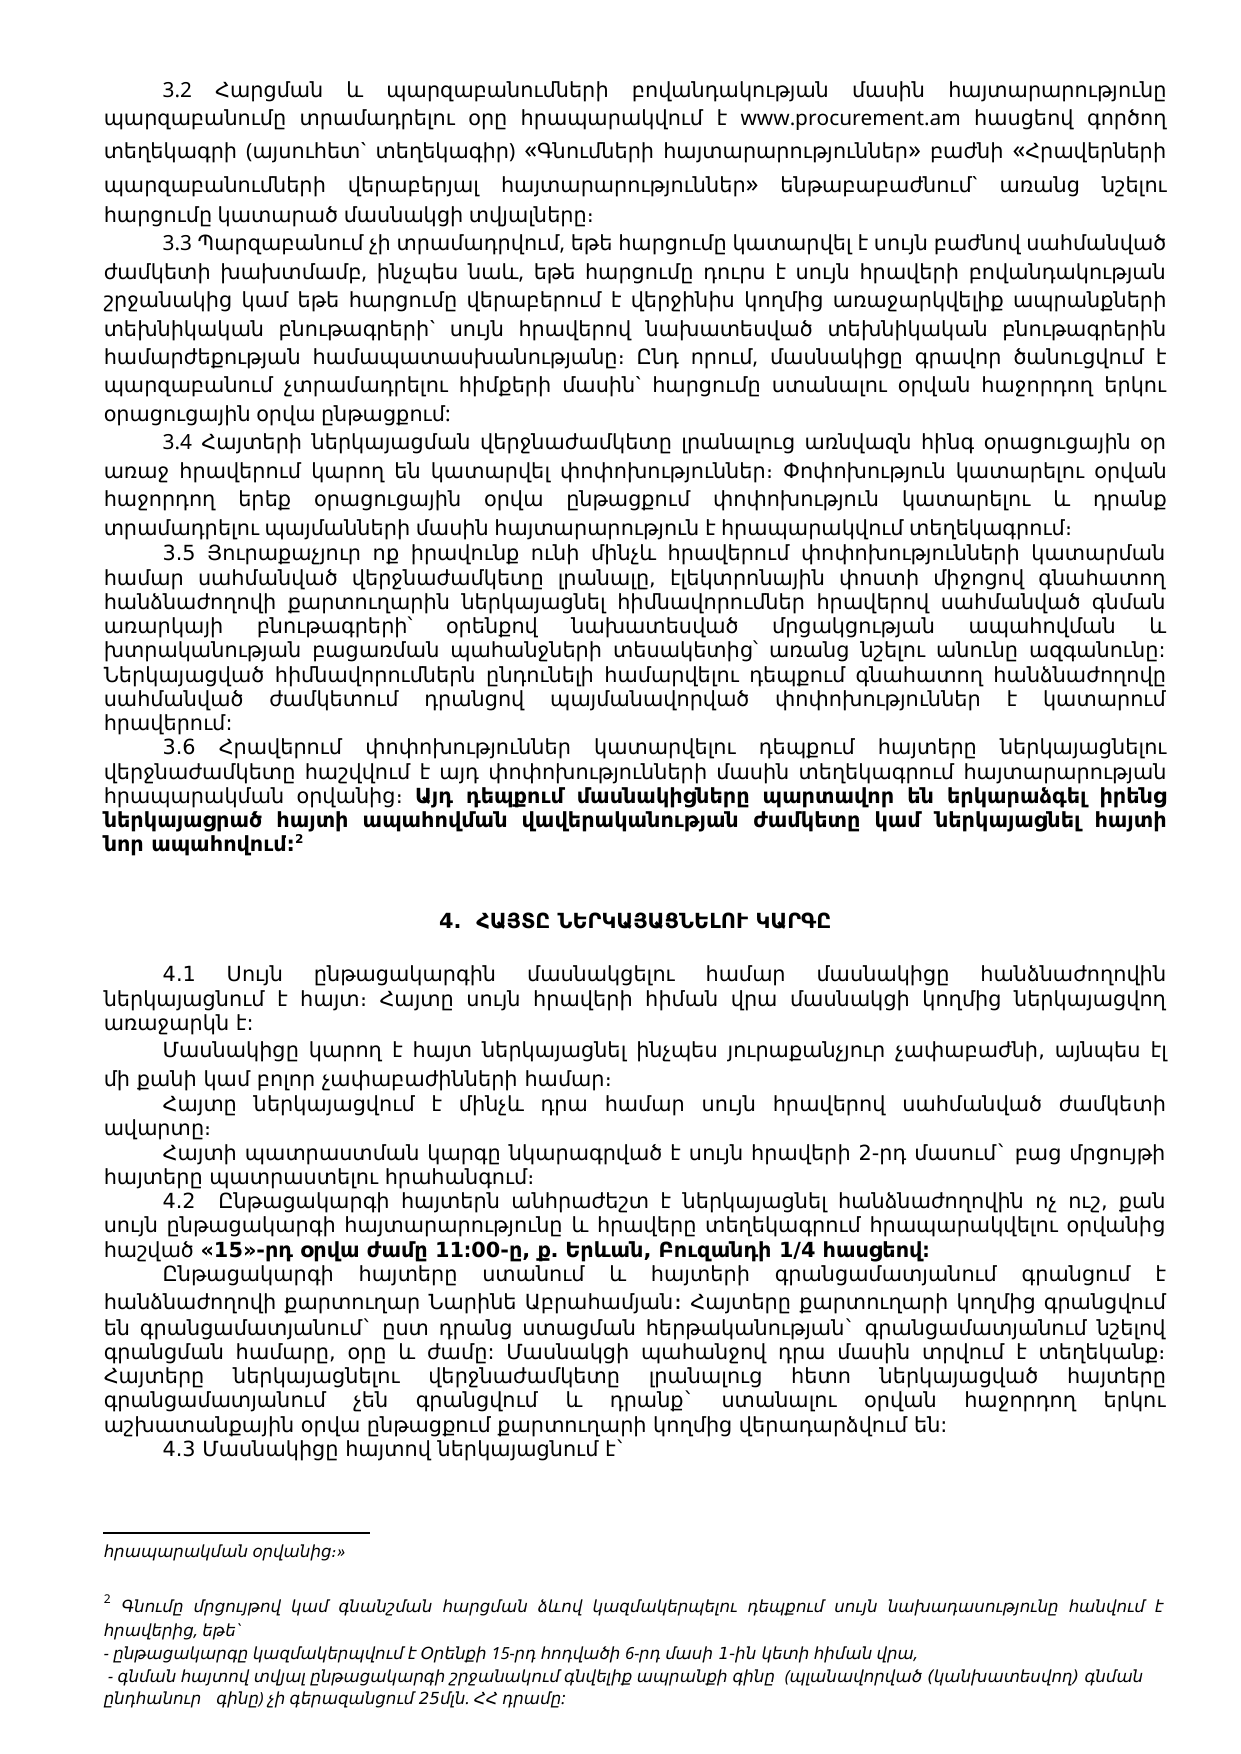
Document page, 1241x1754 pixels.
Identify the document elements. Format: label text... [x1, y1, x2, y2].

text Մասնակիցը կարող է հայտ ներկայացնել ինչպես յուրաքանչյուր չափաբաժնի, այնպես էլ մի քանի կամ բոլոր չափաբաժինների համար։ [103, 1035, 1167, 1092]
text Հայտը ներկայացվում է մինչև դրա համար սույն հրավերով սահմանված ժամկետի ավարտը։ [103, 1092, 1167, 1141]
text 3.5 Յուրաքաչյուր ոք իրավունք ունի մինչև հրավերում փոփոխությունների կատարման համար սահմանված վերջնաժամկետը լրանալը, էլեկտրոնային փոստի միջոցով գնահատող հանձնաժողովի քարտուղարին ներկայացնել հիմնավորումներ հրավերով սահմանված գնման առարկայի բնութագրերի՝ օրենքով նախատեսված մրցակցության ապահովման և խտրականության բացառման պահանջների տեսակետից՝ առանց նշելու անունը ազգանունը: Ներկայացված հիմնավորումներն ընդունելի համարվելու դեպքում գնահատող հանձնաժողովը սահմանված ժամկետում դրանցով պայմանավորված փոփոխություններ է կատարում հրավերում: [103, 541, 1167, 735]
text 4.1 Սույն ընթացակարգին մասնակցելու համար մասնակիցը հանձնաժողովին ներկայացնում է հայտ։ Հայտը սույն հրավերի հիման վրա մասնակցի կողմից ներկայացվող առաջարկն է: [103, 962, 1167, 1035]
text 3.3 Պարզաբանում չի տրամադրվում, եթե հարցումը կատարվել է սույն բաժնով սահմանված ժամկետի խախտմամբ, ինչպես նաև, եթե հարցումը դուրս է սույն հրավերի բովանդակության շրջանակից կամ եթե հարցումը վերաբերում է վերջինիս կողմից առաջարկվելիք ապրանքների տեխնիկական բնութագրերի` սույն հրավերով նախատեսված տեխնիկական բնութագրերին համարժեքության համապատասխանությանը։ Ընդ որում, մասնակիցը գրավոր ծանուցվում է պարզաբանում չտրամադրելու հիմքերի մասին` հարցումը ստանալու օրվան հաջորդող երկու օրացուցային օրվա ընթացքում: [103, 228, 1167, 427]
text 4.2 Ընթացակարգի հայտերն անհրաժեշտ է ներկայացնել հանձնաժողովին ոչ ուշ, քան սույն ընթացակարգի հայտարարությունը և հրավերը տեղեկագրում հրապարակվելու օրվանից հաշված «15»-րդ օրվա ժամը 11։00-ը, ք․ Երևան, Բուզանդի 1/4 հասցեով։ [103, 1189, 1167, 1262]
text 3.6 Հրավերում փոփոխություններ կատարվելու դեպքում հայտերը ներկայացնելու վերջնաժամկետը հաշվվում է այդ փոփոխությունների մասին տեղեկագրում հայտարարության հրապարակման օրվանից։ Այդ դեպքում մասնակիցները պարտավոր են երկարաձգել իրենց ներկայացրած հայտի ապահովման վավերականության ժամկետը կամ ներկայացնել հայտի նոր ապահովում: [103, 735, 1167, 857]
text Ընթացակարգի հայտերը ստանում և հայտերի գրանցամատյանում գրանցում է հանձնաժողովի քարտուղար Նարինե Աբրահամյան։ Հայտերը քարտուղարի կողմից գրանցվում են գրանցամատյանում` ըստ դրանց ստացման հերթականության` գրանցամատյանում նշելով գրանցման համարը, օրը և ժամը: Մասնակցի պահանջով դրա մասին տրվում է տեղեկանք։ Հայտերը ներկայացնելու վերջնաժամկետը լրանալուց հետո ներկայացված հայտերը գրանցամատյանում չեն գրանցվում և դրանք` ստանալու օրվան հաջորդող երկու աշխատանքային օրվա ընթացքում քարտուղարի կողմից վերադարձվում են: [103, 1262, 1167, 1437]
text 3.2 Հարցման և պարզաբանումների բովանդակության մասին հայտարարությունը պարզաբանումը տրամադրելու օրը հրապարակվում է www.procurement.am հասցեով գործող տեղեկագրի (այսուհետ` տեղեկագիր) «Գնումների հայտարարություններ» բաժնի «Հրավերների պարզաբանումների վերաբերյալ հայտարարություններ» ենթաբաբաժնում` առանց նշելու հարցումը կատարած մասնակցի տվյալները։ [103, 75, 1167, 228]
text 3.4 Հայտերի ներկայացման վերջնաժամկետը լրանալուց առնվազն հինգ օրացուցային օր առաջ հրավերում կարող են կատարվել փոփոխություններ։ Փոփոխություն կատարելու օրվան հաջորդող երեք օրացուցային օրվա ընթացքում փոփոխություն կատարելու և դրանք տրամադրելու պայմանների մասին հայտարարություն է հրապարակվում տեղեկագրում։ [103, 427, 1167, 541]
text 4. ՀԱՅՏԸ ՆԵՐԿԱՅԱՑՆԵԼՈՒ ԿԱՐԳԸ [103, 909, 1167, 934]
text 4.3 Մասնակիցը հայտով ներկայացնում է` [103, 1437, 1167, 1461]
text Հայտի պատրաստման կարգը նկարագրված է սույն հրավերի 2-րդ մասում` բաց մրցույթի հայտերը պատրաստելու հրահանգում։ [103, 1141, 1167, 1189]
